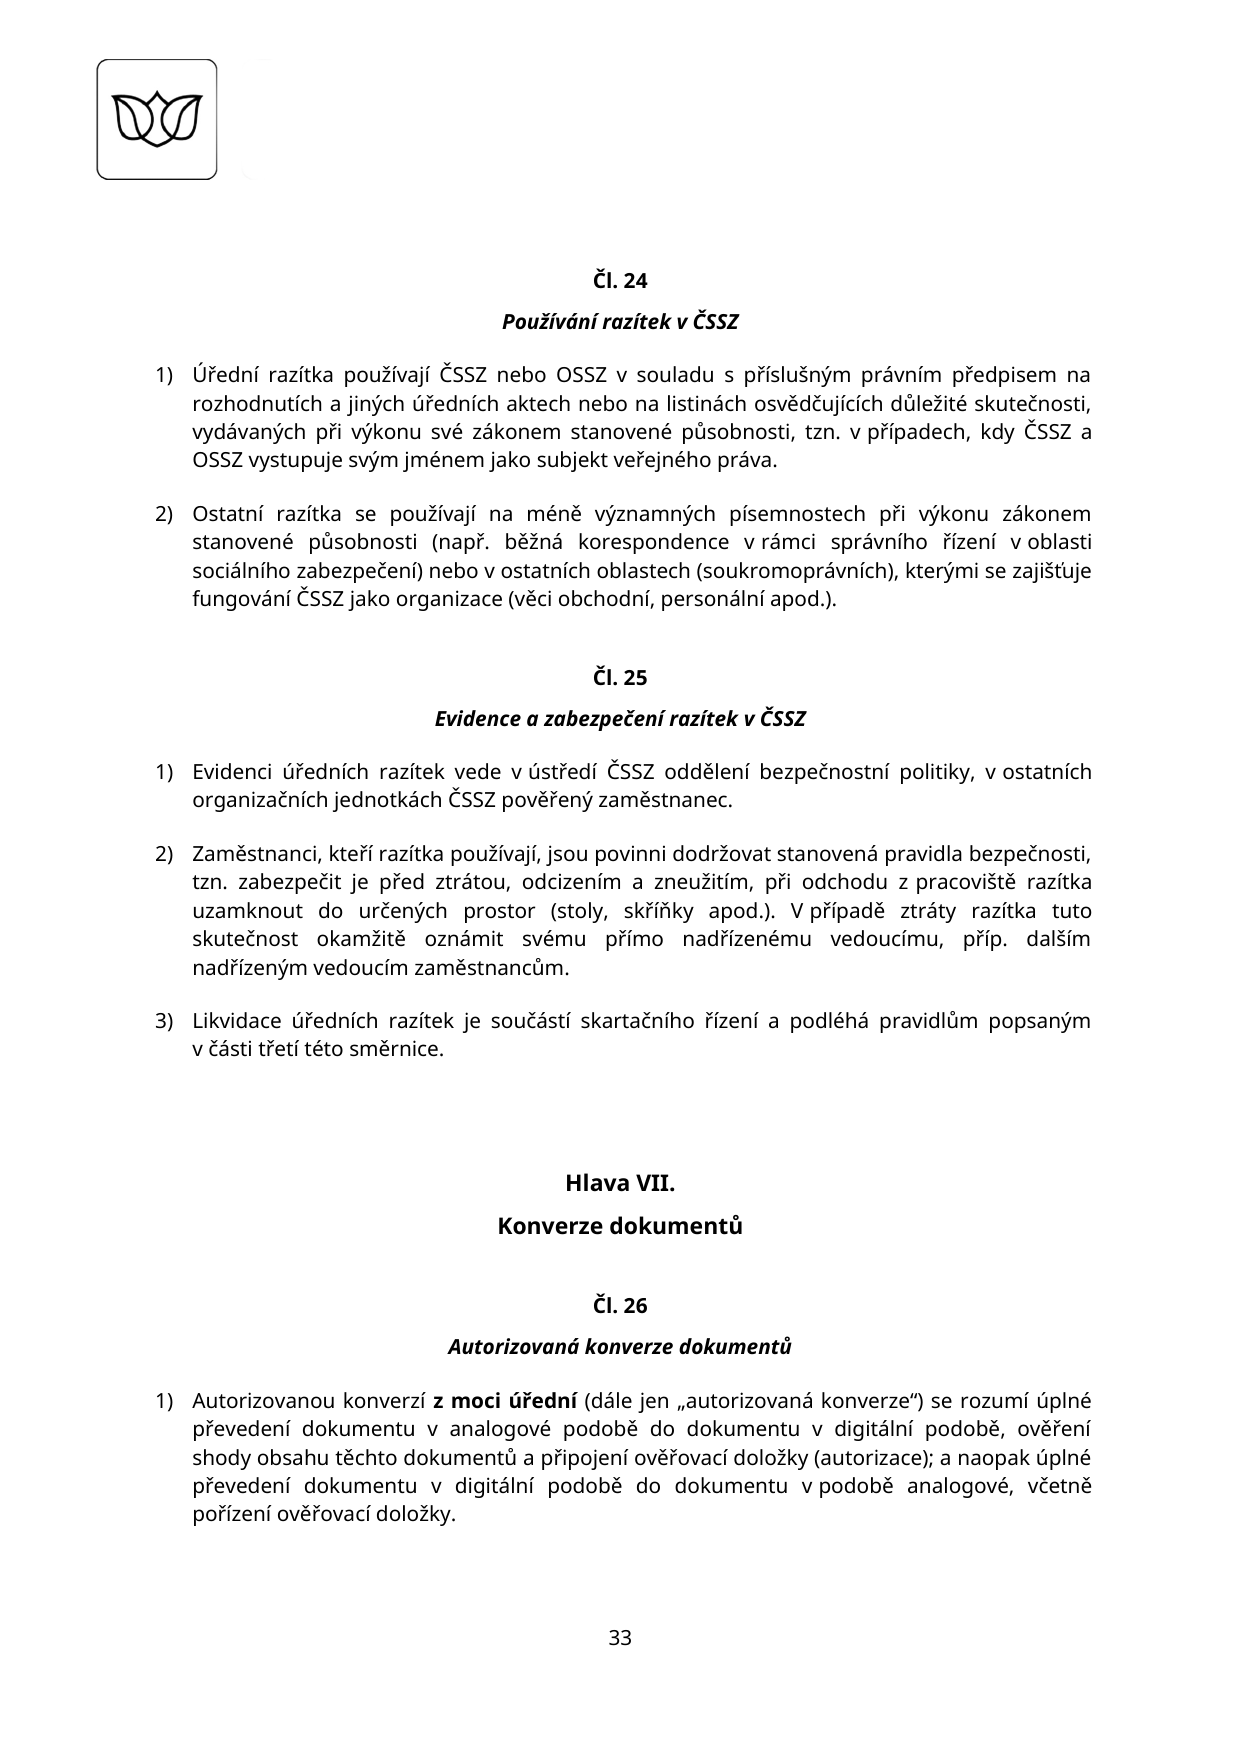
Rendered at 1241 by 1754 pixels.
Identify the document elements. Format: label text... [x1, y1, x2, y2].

picture [0, 59, 1241, 180]
text Čl. 25 [148, 663, 1092, 691]
list Ostatní razítka se používají na méně významných písemnostech při výkonu zákonem stanovené působnosti (např. běžná korespondence v rámci správního řízení v oblasti sociálního zabezpečení) nebo v ostatních oblastech (soukromoprávních), kterými se zajišťuje fungování ČSSZ jako organizace (věci obchodní, personální apod.). [155, 499, 1092, 613]
list Autorizovanou konverzí z moci úřední (dále jen „autorizovaná konverze“) se rozumí úplné převedení dokumentu v analogové podobě do dokumentu v digitální podobě, ověření shody obsahu těchto dokumentů a připojení ověřovací doložky (autorizace); a naopak úplné převedení dokumentu v digitální podobě do dokumentu v podobě analogové, včetně pořízení ověřovací doložky. [155, 1386, 1092, 1528]
subtitle Konverze dokumentů [148, 1210, 1092, 1241]
list Úřední razítka používají ČSSZ nebo OSSZ v souladu s příslušným právním předpisem na rozhodnutích a jiných úředních aktech nebo na listinách osvědčujících důležité skutečnosti, vydávaných při výkonu své zákonem stanovené působnosti, tzn. v případech, kdy ČSSZ a OSSZ vystupuje svým jménem jako subjekt veřejného práva. [155, 360, 1092, 474]
text Používání razítek v ČSSZ [148, 307, 1092, 335]
text Autorizovaná konverze dokumentů [148, 1332, 1092, 1361]
text Evidence a zabezpečení razítek v ČSSZ [148, 704, 1092, 732]
list Likvidace úředních razítek je součástí skartačního řízení a podléhá pravidlům popsaným v části třetí této směrnice. [155, 1006, 1092, 1063]
list Evidenci úředních razítek vede v ústředí ČSSZ oddělení bezpečnostní politiky, v ostatních organizačních jednotkách ČSSZ pověřený zaměstnanec. [155, 757, 1092, 814]
text Čl. 24 [148, 266, 1092, 294]
text Čl. 26 [148, 1291, 1092, 1320]
list Zaměstnanci, kteří razítka používají, jsou povinni dodržovat stanovená pravidla bezpečnosti, tzn. zabezpečit je před ztrátou, odcizením a zneužitím, při odchodu z pracoviště razítka uzamknout do určených prostor (stoly, skříňky apod.). V případě ztráty razítka tuto skutečnost okamžitě oznámit svému přímo nadřízenému vedoucímu, příp. dalším nadřízeným vedoucím zaměstnancům. [155, 839, 1092, 981]
text Hlava VII. [148, 1166, 1092, 1198]
